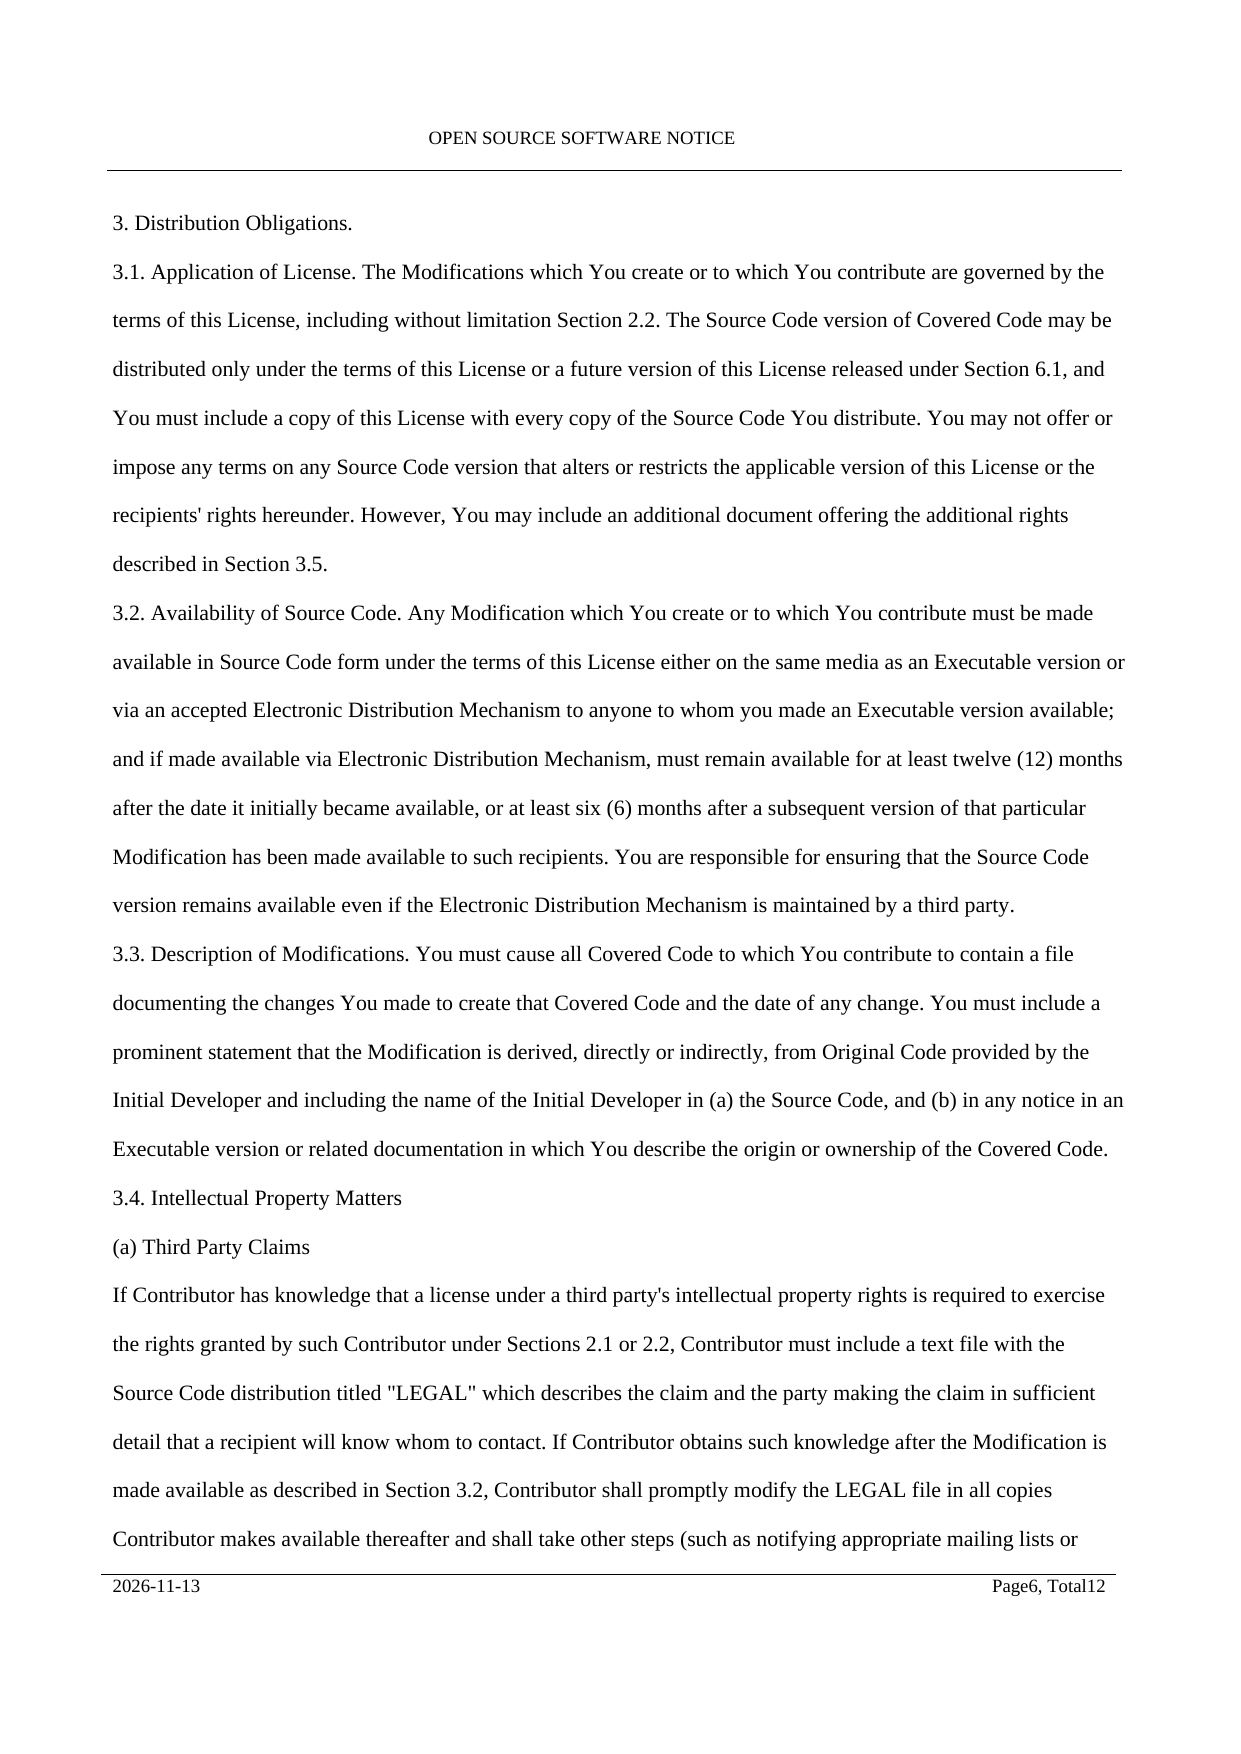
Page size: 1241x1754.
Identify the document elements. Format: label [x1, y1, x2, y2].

text [112, 206, 1128, 1555]
